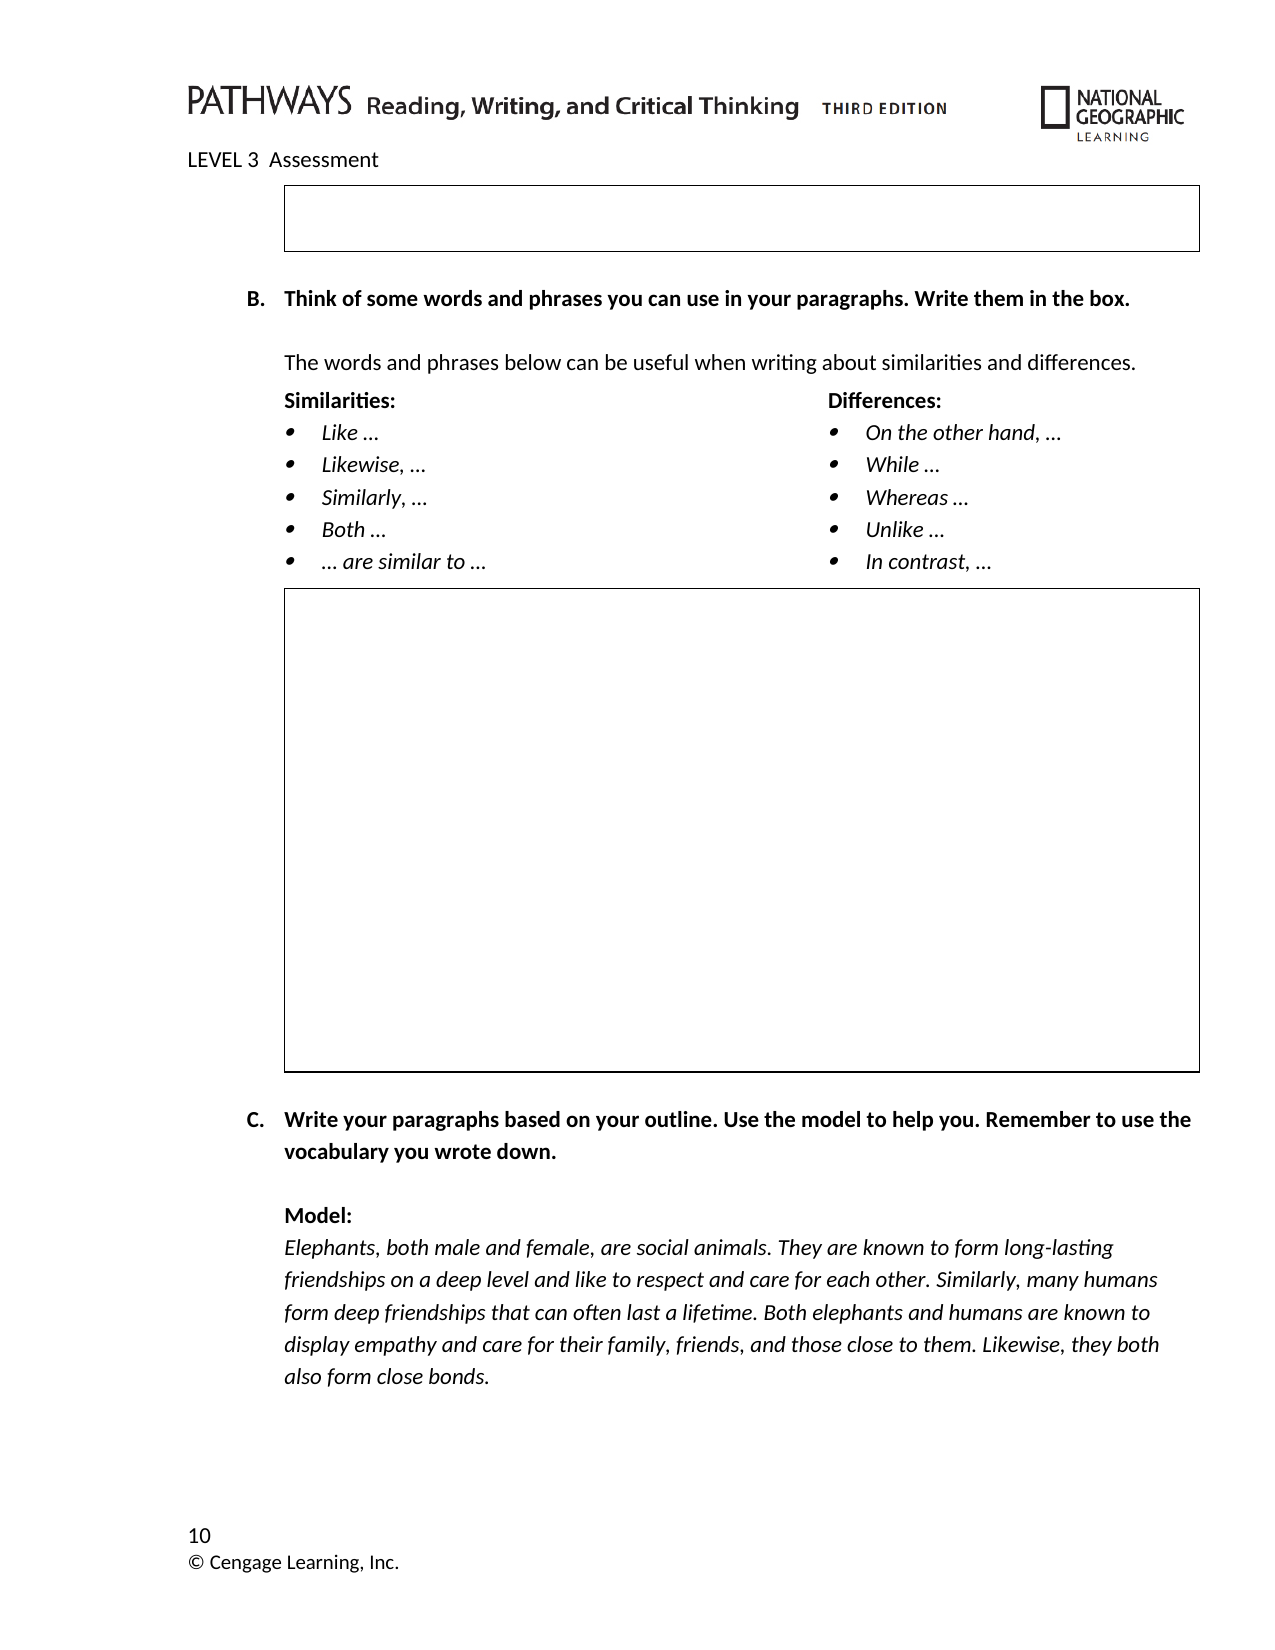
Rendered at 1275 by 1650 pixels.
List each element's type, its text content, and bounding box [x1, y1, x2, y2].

list Whereas … [828, 483, 1200, 511]
text B. Think of some words and phrases you can use in your paragraphs. Write them in the box. [247, 284, 1200, 312]
list … are similar to … [284, 547, 656, 575]
list In contrast, … [828, 547, 1200, 575]
list Both … [284, 515, 656, 543]
text Elephants, both male and female, are social animals. They are known to form long-lasting friendships on a deep level and like to respect and care for each other. Similarly, many humans form deep friendships that can often last a lifetime. Both elephants and humans are known to display empathy and care for their family, friends, and those close to them. Likewise, they both also form close bonds. [247, 1233, 1200, 1390]
list Likewise, … [284, 451, 656, 478]
list On the other hand, … [828, 418, 1200, 446]
text C. Write your paragraphs based on your outline. Use the model to help you. Remember to use the vocabulary you wrote down. [247, 1105, 1200, 1165]
table_header [285, 589, 1199, 1071]
text Model: [247, 1201, 1200, 1229]
text Similarities: [247, 386, 656, 414]
list While … [828, 451, 1200, 478]
text Differences: [828, 386, 1200, 414]
picture [178, 75, 1190, 145]
list Like … [284, 418, 656, 446]
table_header [285, 186, 1199, 251]
text The words and phrases below can be useful when writing about similarities and differences. [247, 348, 1200, 376]
list Similarly, … [284, 483, 656, 511]
list Unlike … [828, 515, 1200, 543]
